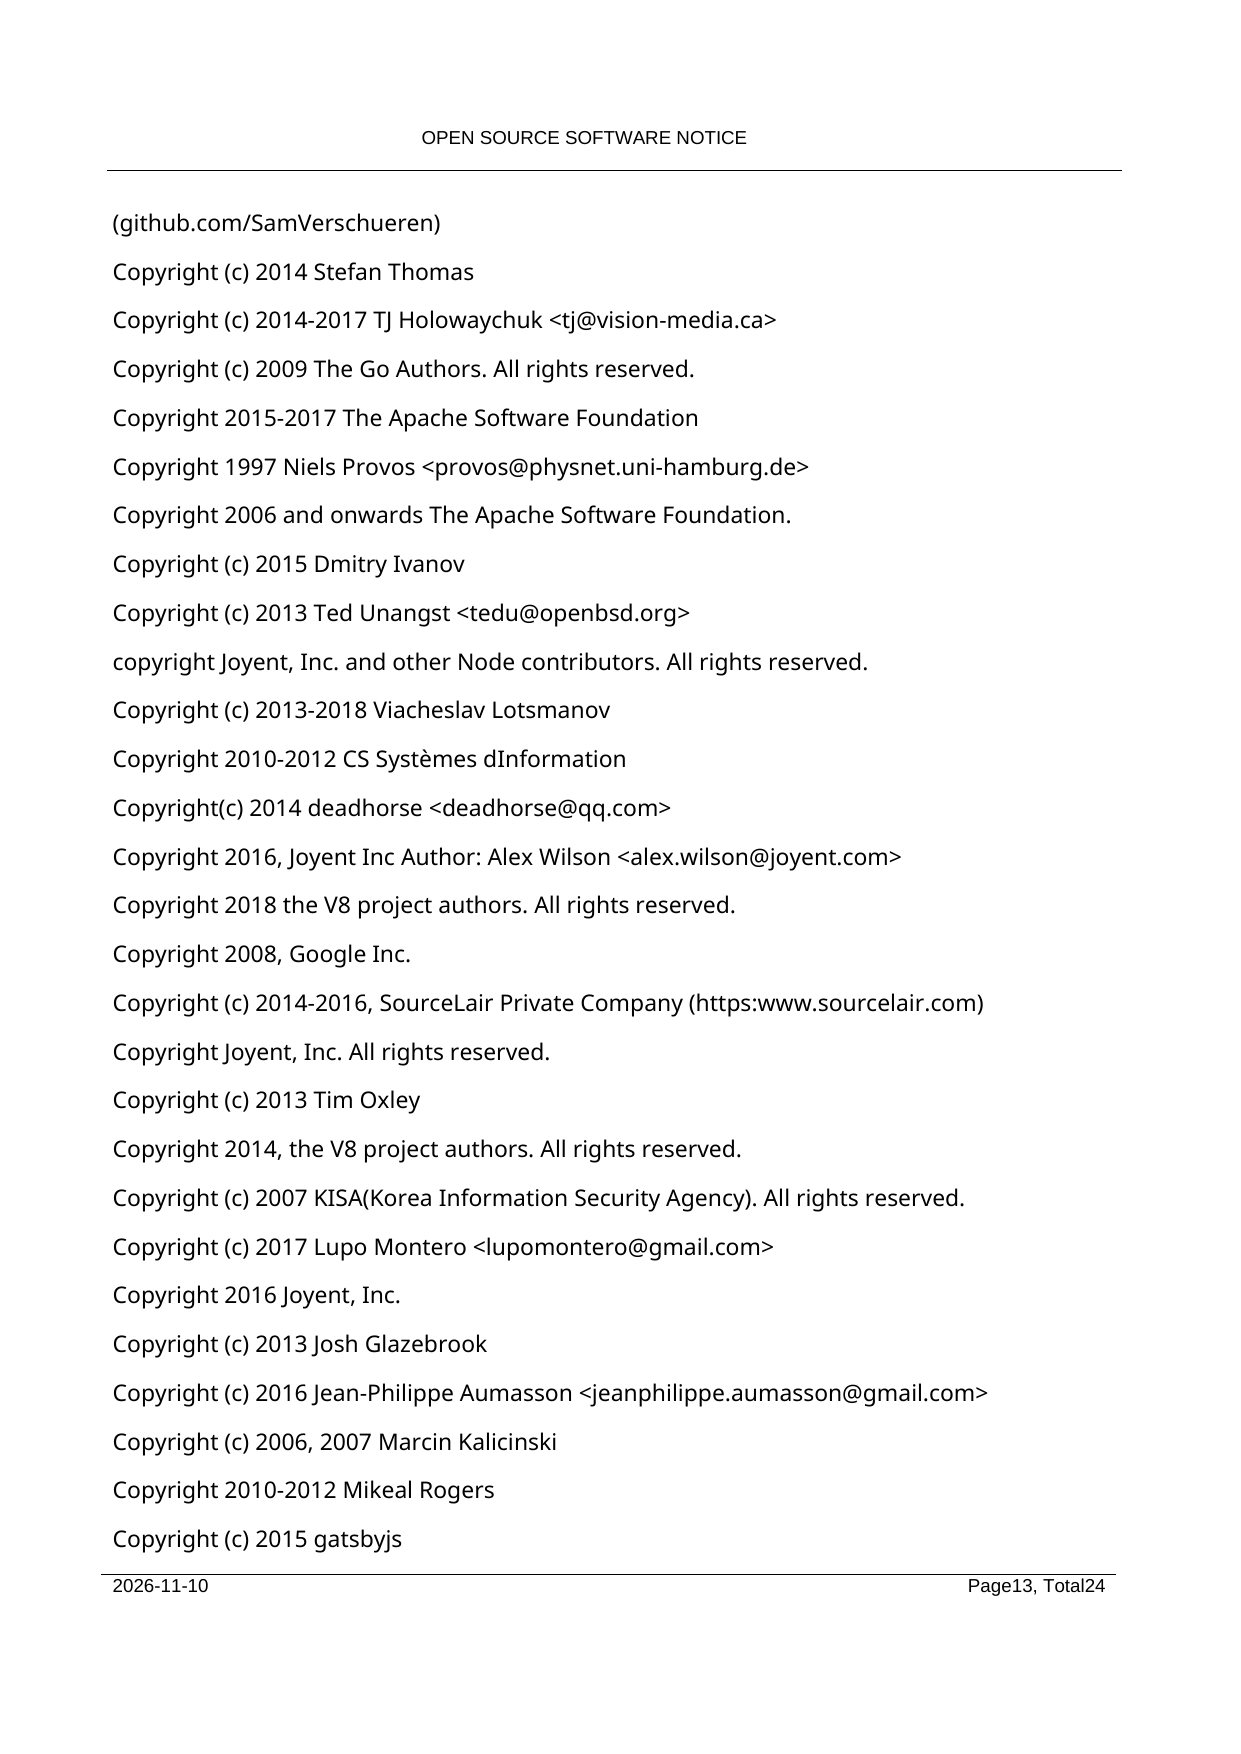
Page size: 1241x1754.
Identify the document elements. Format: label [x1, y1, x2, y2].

text [112, 206, 1128, 1555]
